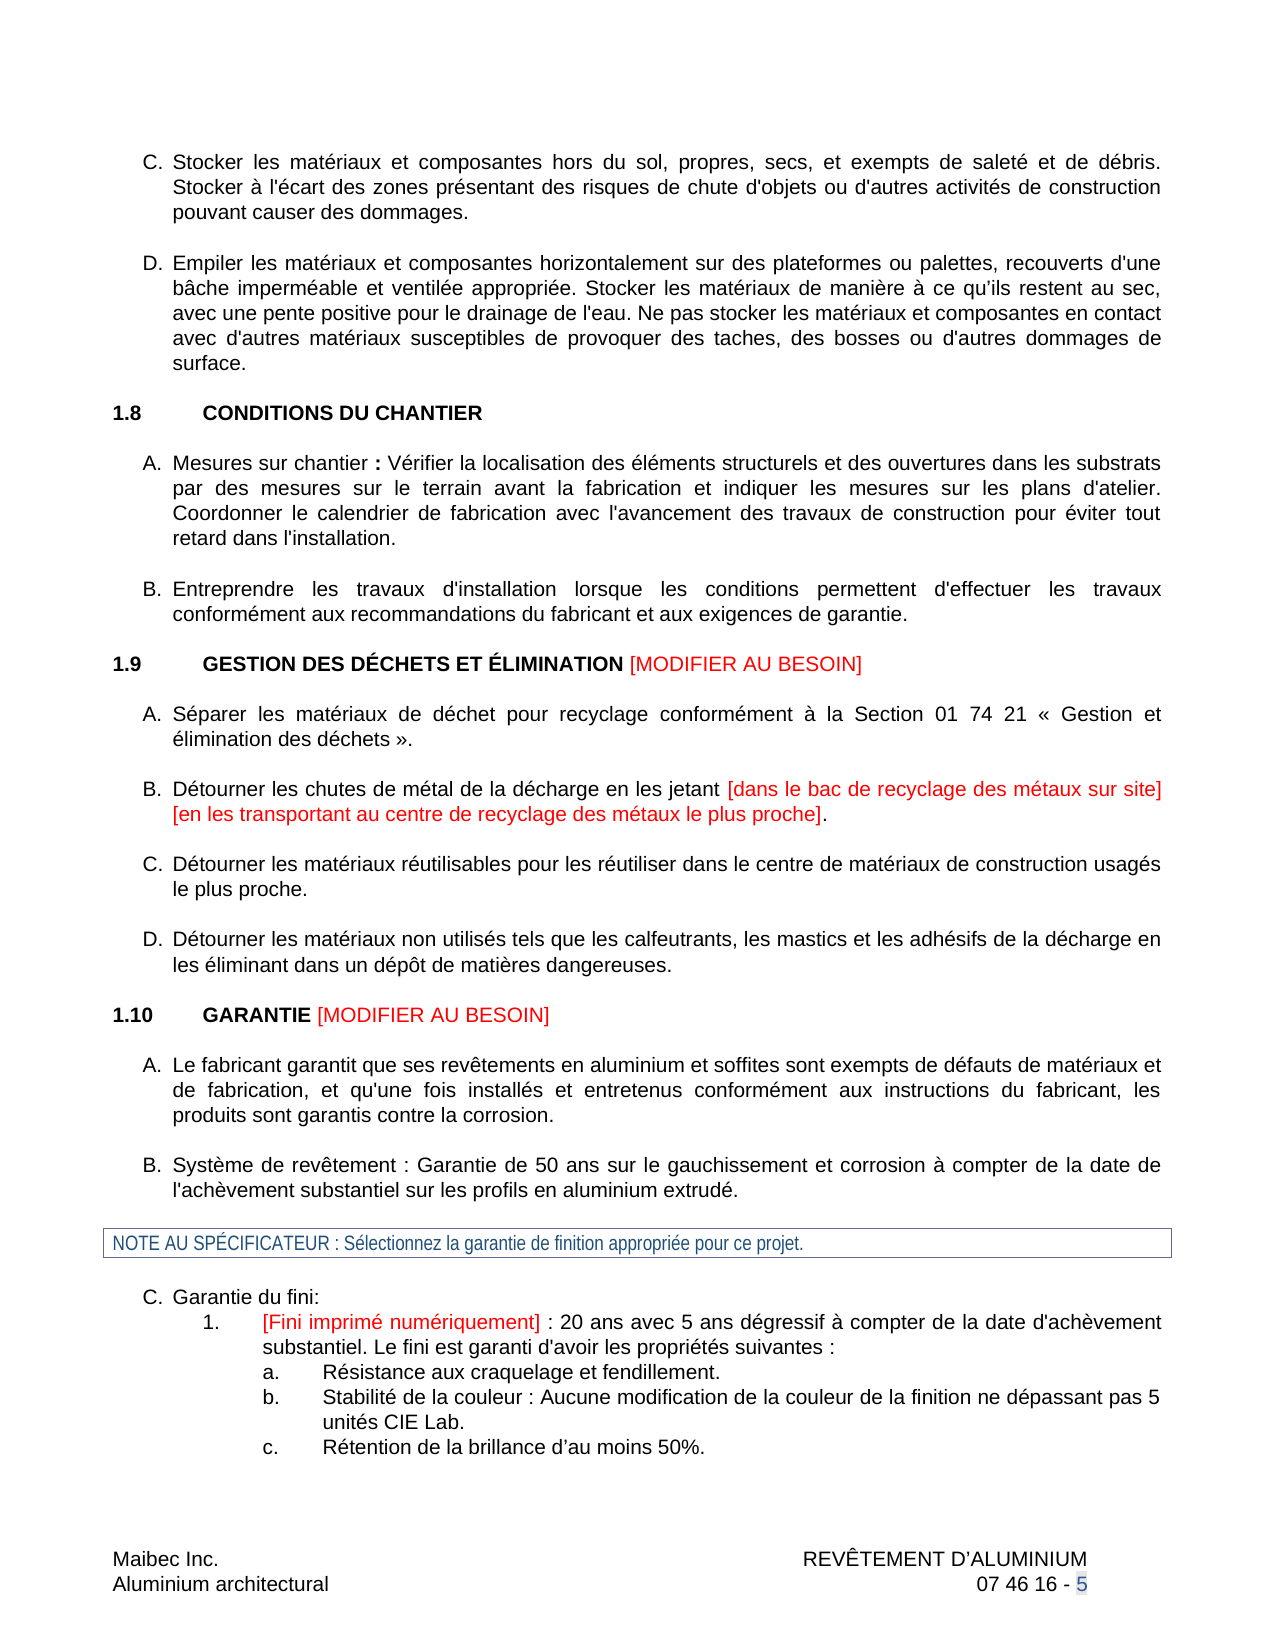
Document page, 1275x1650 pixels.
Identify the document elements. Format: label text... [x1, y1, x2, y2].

text Séparer les matériaux de déchet pour recyclage conformément à la Section 01 74 21 « Gestion et élimination des déchets ». [142, 702, 1162, 751]
text GARANTIE [MODIFIER AU BESOIN] [112, 1002, 1162, 1026]
text Entreprendre les travaux d'installation lorsque les conditions permettent d'effectuer les travaux conformément aux recommandations du fabricant et aux exigences de garantie. [142, 576, 1162, 625]
text Rétention de la brillance d’au moins 50%. [262, 1435, 1162, 1459]
text Empiler les matériaux et composantes horizontalement sur des plateformes ou palettes, recouverts d'une bâche imperméable et ventilée appropriée. Stocker les matériaux de manière à ce qu’ils restent au sec, avec une pente positive pour le drainage de l'eau. Ne pas stocker les matériaux et composantes en contact avec d'autres matériaux susceptibles de provoquer des taches, des bosses ou d'autres dommages de surface. [142, 250, 1162, 375]
text Stabilité de la couleur : Aucune modification de la couleur de la finition ne dépassant pas 5 unités CIE Lab. [262, 1385, 1162, 1434]
text Détourner les matériaux réutilisables pour les réutiliser dans le centre de matériaux de construction usagés le plus proche. [142, 852, 1162, 901]
text [Fini imprimé numériquement] : 20 ans avec 5 ans dégressif à compter de la date d'achèvement substantiel. Le fini est garanti d'avoir les propriétés suivantes : [202, 1309, 1162, 1359]
text Stocker les matériaux et composantes hors du sol, propres, secs, et exempts de saleté et de débris. Stocker à l'écart des zones présentant des risques de chute d'objets ou d'autres activités de construction pouvant causer des dommages. [142, 150, 1162, 224]
text Résistance aux craquelage et fendillement. [262, 1360, 1162, 1384]
text Garantie du fini: [142, 1284, 1162, 1308]
text Le fabricant garantit que ses revêtements en aluminium et soffites sont exempts de défauts de matériaux et de fabrication, et qu'une fois installés et entretenus conformément aux instructions du fabricant, les produits sont garantis contre la corrosion. [142, 1053, 1162, 1127]
text Détourner les matériaux non utilisés tels que les calfeutrants, les mastics et les adhésifs de la décharge en les éliminant dans un dépôt de matières dangereuses. [142, 927, 1162, 976]
text CONDITIONS DU CHANTIER [112, 401, 1162, 425]
text Mesures sur chantier : Vérifier la localisation des éléments structurels et des ouvertures dans les substrats par des mesures sur le terrain avant la fabrication et indiquer les mesures sur les plans d'atelier. Coordonner le calendrier de fabrication avec l'avancement des travaux de construction pour éviter tout retard dans l'installation. [142, 451, 1162, 550]
text GESTION DES DÉCHETS ET ÉLIMINATION [MODIFIER AU BESOIN] [112, 652, 1162, 676]
text Système de revêtement : Garantie de 50 ans sur le gauchissement et corrosion à compter de la date de l'achèvement substantiel sur les profils en aluminium extrudé. [142, 1153, 1162, 1202]
text Détourner les chutes de métal de la décharge en les jetant [dans le bac de recyclage des métaux sur site] [en les transportant au centre de recyclage des métaux le plus proche]. [142, 777, 1162, 826]
text NOTE AU SPÉCIFICATEUR : Sélectionnez la garantie de finition appropriée pour ce projet. [104, 1229, 1171, 1257]
